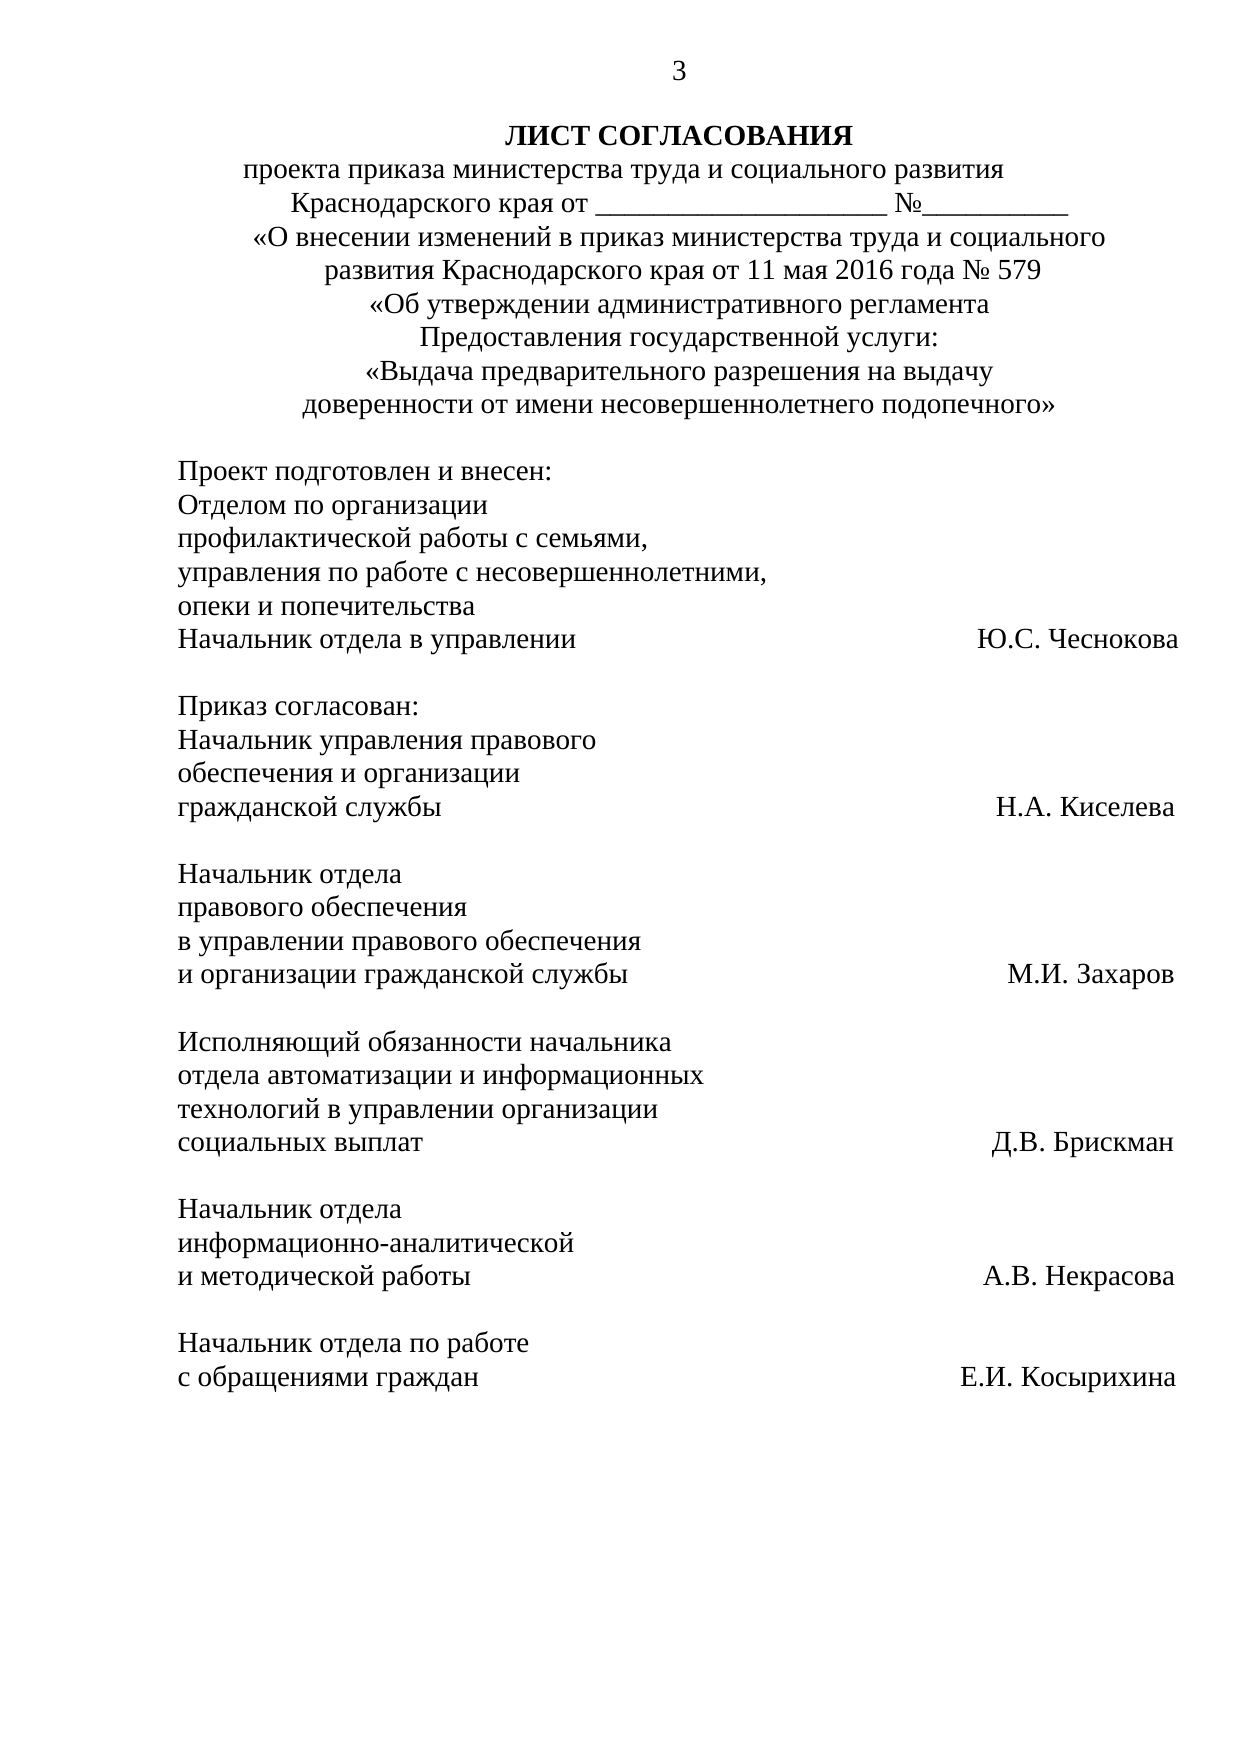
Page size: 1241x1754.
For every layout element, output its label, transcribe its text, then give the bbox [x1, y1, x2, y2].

text информационно-аналитической [177, 1225, 1181, 1258]
text обеспечения и организации [177, 755, 1181, 789]
text Начальник отдела [177, 856, 1181, 889]
text правового обеспечения [177, 889, 1181, 923]
text Краснодарского края от ____________________ №__________ [177, 185, 1181, 219]
text развития Краснодарского края от 11 мая 2016 года № 579 [177, 252, 1181, 286]
text Начальник управления правового [177, 722, 1181, 755]
text ЛИСТ СОГЛАСОВАНИЯ [177, 118, 1181, 152]
text Предоставления государственной услуги: [177, 319, 1181, 353]
text профилактической работы с семьями, [177, 521, 1181, 554]
text доверенности от имени несовершеннолетнего подопечного» [177, 386, 1181, 420]
text в управлении правового обеспечения [177, 923, 1181, 957]
text и организации гражданской службы М.И. Захаров [177, 957, 1181, 990]
text «Выдача предварительного разрешения на выдачу [177, 353, 1181, 386]
text Исполняющий обязанности начальника [177, 1024, 1181, 1057]
text и методической работы А.В. Некрасова [177, 1258, 1181, 1292]
text проекта приказа министерства труда и социального развития [177, 152, 1181, 185]
text технологий в управлении организации [177, 1091, 1181, 1124]
text опеки и попечительства [177, 588, 1181, 621]
text с обращениями граждан Е.И. Косырихина [177, 1359, 1181, 1393]
text «Об утверждении административного регламента [177, 286, 1181, 319]
text Приказ согласован: [177, 688, 1181, 722]
text Проект подготовлен и внесен: [177, 453, 1181, 487]
text социальных выплат Д.В. Брискман [177, 1124, 1181, 1158]
text Начальник отдела по работе [177, 1326, 1181, 1359]
text отдела автоматизации и информационных [177, 1057, 1181, 1091]
text «О внесении изменений в приказ министерства труда и социального [177, 219, 1181, 252]
text гражданской службы Н.А. Киселева [177, 789, 1181, 822]
text Начальник отдела в управлении Ю.С. Чеснокова [177, 621, 1181, 655]
text Начальник отдела [177, 1191, 1181, 1225]
text Отделом по организации [177, 487, 1181, 521]
text управления по работе с несовершеннолетними, [177, 554, 1181, 588]
